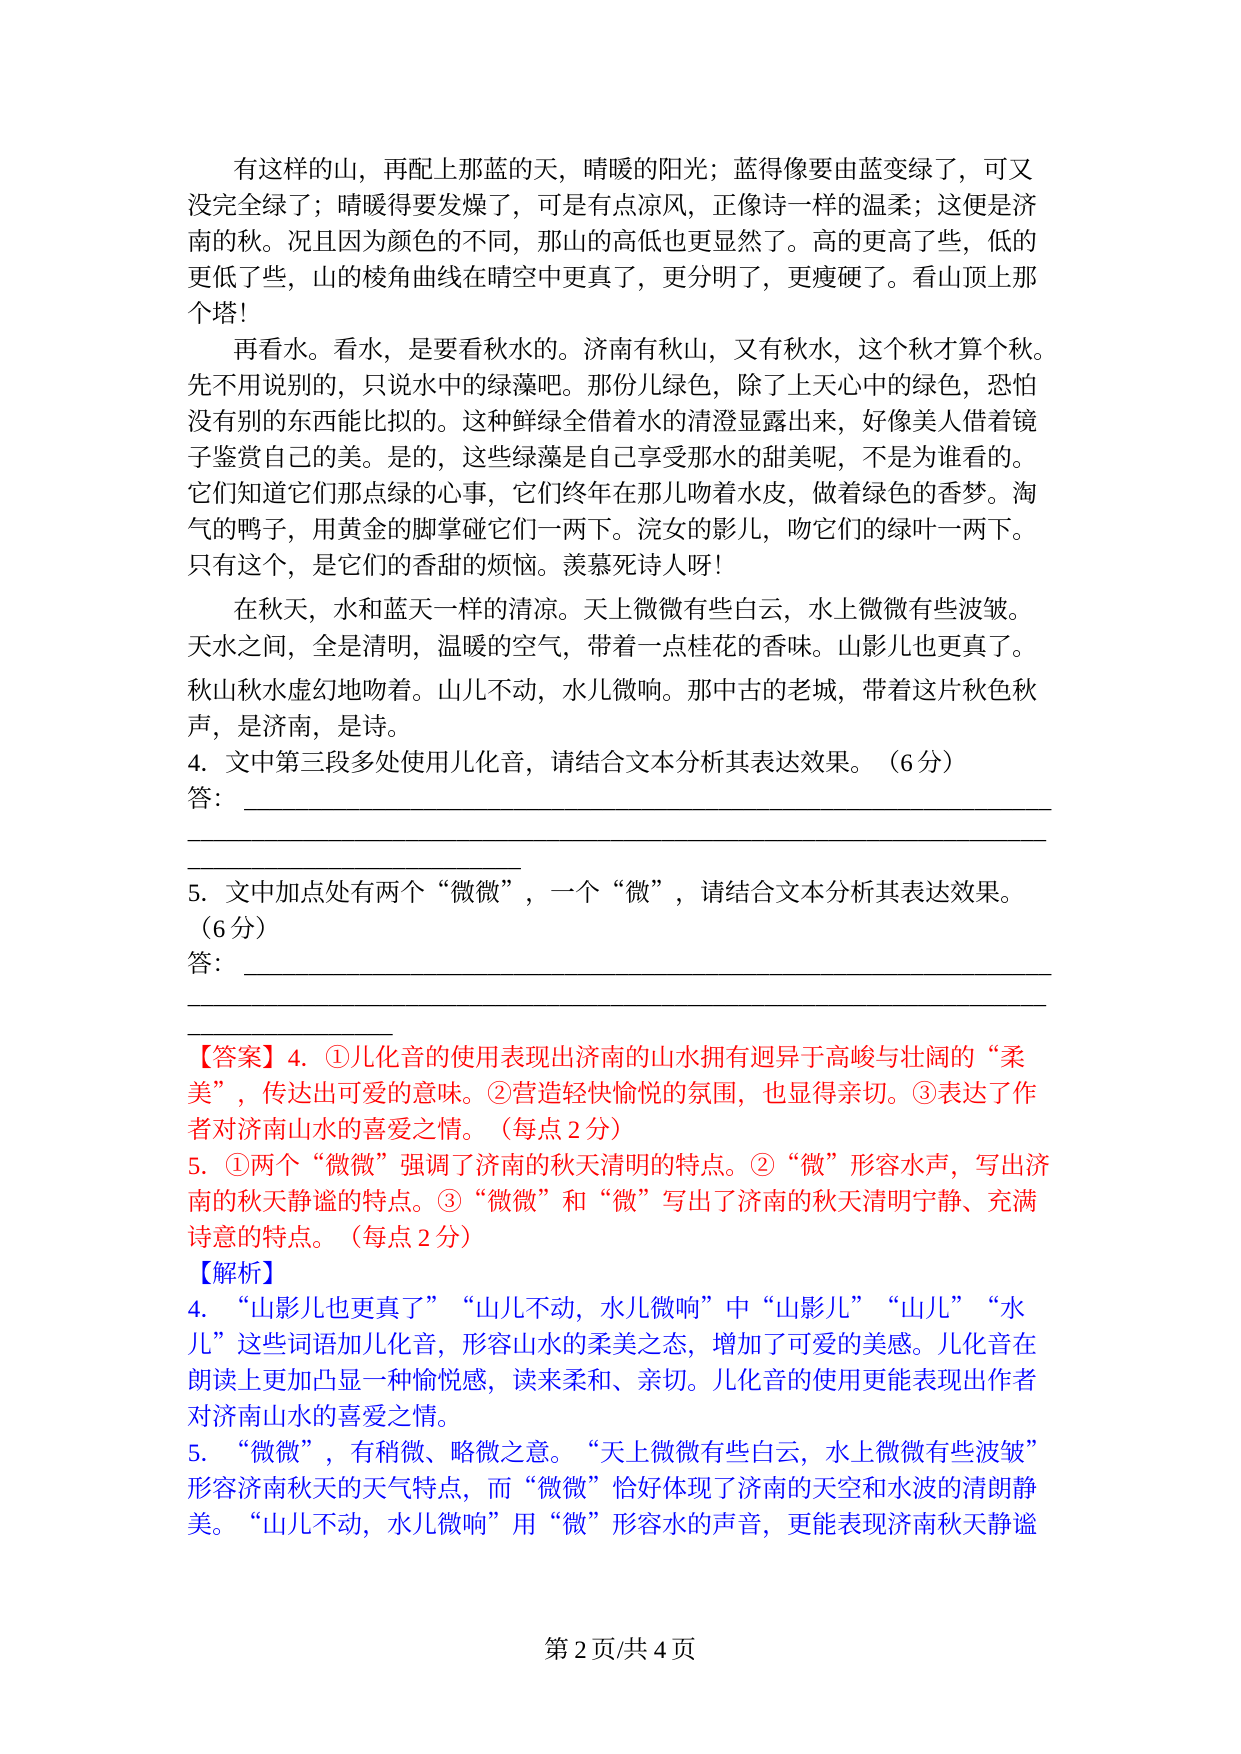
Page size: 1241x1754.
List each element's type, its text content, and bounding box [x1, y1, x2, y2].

text 4．“山影儿也更真了”“山儿不动，水儿微响”中“山影儿”“山儿”“水儿”这些词语加儿化音，形容山水的柔美之态，增加了可爱的美感。儿化音在朗读上更加凸显一种愉悦感，读来柔和、亲切。儿化音的使用更能表现出作者对济南山水的喜爱之情。 [188, 1289, 1052, 1433]
text 有这样的山，再配上那蓝的天，晴暖的阳光；蓝得像要由蓝变绿了，可又没完全绿了；晴暖得要发燥了，可是有点凉风，正像诗一样的温柔；这便是济南的秋。况且因为颜色的不同，那山的高低也更显然了。高的更高了些，低的更低了些，山的棱角曲线在晴空中更真了，更分明了，更瘦硬了。看山顶上那个塔！ [188, 150, 1052, 330]
text 在秋天，水和蓝天一样的清凉。天上微微有些白云，水上微微有些波皱。天水之间，全是清明，温暖的空气，带着一点桂花的香味。山影儿也更真了。秋山秋水虚幻地吻着。山儿不动，水儿微响。那中古的老城，带着这片秋色秋声，是济南，是诗。 [188, 581, 1052, 743]
text 答： _ _ _ _ _ _ _ _ _ _ _ _ _ _ _ _ _ _ _ _ _ _ _ _ _ _ _ _ _ _ _ _ _ _ _ _ _ _ _ _ _ _ _ _ _ _ _ _ _ _ _ _ _ _ _ _ _ _ _ _ _ _ _ _ _ _ _ _ _ _ _ _ _ _ _ _ _ _ _ _ _ _ _ _ _ _ _ _ _ _ _ _ _ _ _ _ _ _ _ _ _ _ _ _ _ _ _ _ _ _ _ _ _ _ _ _ _ _ _ _ _ _ _ _ _ _ _ _ _ _ _ _ _ _ _ _ _ _ _ _ _ _ _ _ _ _ [188, 944, 1052, 1038]
text 再看水。看水，是要看秋水的。济南有秋山，又有秋水，这个秋才算个秋。先不用说别的，只说水中的绿藻吧。那份儿绿色，除了上天心中的绿色，恐怕没有别的东西能比拟的。这种鲜绿全借着水的清澄显露出来，好像美人借着镜子鉴赏自己的美。是的，这些绿藻是自己享受那水的甜美呢，不是为谁看的。它们知道它们那点绿的心事，它们终年在那儿吻着水皮，做着绿色的香梦。淘气的鸭子，用黄金的脚掌碰它们一两下。浣女的影儿，吻它们的绿叶一两下。只有这个，是它们的香甜的烦恼。羡慕死诗人呀！ [188, 330, 1052, 581]
text 4．文中第三段多处使用儿化音，请结合文本分析其表达效果。（6分） [188, 743, 1052, 779]
text 【答案】4．①儿化音的使用表现出济南的山水拥有迥异于高峻与壮阔的“柔美”，传达出可爱的意味。②营造轻快愉悦的氛围，也显得亲切。③表达了作者对济南山水的喜爱之情。（每点2分） [188, 1038, 1052, 1145]
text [188, 1433, 1052, 1541]
text 5．文中加点处有两个“微微”，一个“微”，请结合文本分析其表达效果。（6分） [188, 872, 1052, 944]
text 答： _ _ _ _ _ _ _ _ _ _ _ _ _ _ _ _ _ _ _ _ _ _ _ _ _ _ _ _ _ _ _ _ _ _ _ _ _ _ _ _ _ _ _ _ _ _ _ _ _ _ _ _ _ _ _ _ _ _ _ _ _ _ _ _ _ _ _ _ _ _ _ _ _ _ _ _ _ _ _ _ _ _ _ _ _ _ _ _ _ _ _ _ _ _ _ _ _ _ _ _ _ _ _ _ _ _ _ _ _ _ _ _ _ _ _ _ _ _ _ _ _ _ _ _ _ _ _ _ _ _ _ _ _ _ _ _ _ _ _ _ _ _ _ _ _ _ _ _ _ _ _ _ _ _ _ _ [188, 779, 1052, 872]
text 【解析】 [188, 1253, 1052, 1289]
text 5．①两个“微微”强调了济南的秋天清明的特点。②“微”形容水声，写出济南的秋天静谧的特点。③“微微”和“微”写出了济南的秋天清明宁静、充满诗意的特点。（每点2分） [188, 1145, 1052, 1253]
